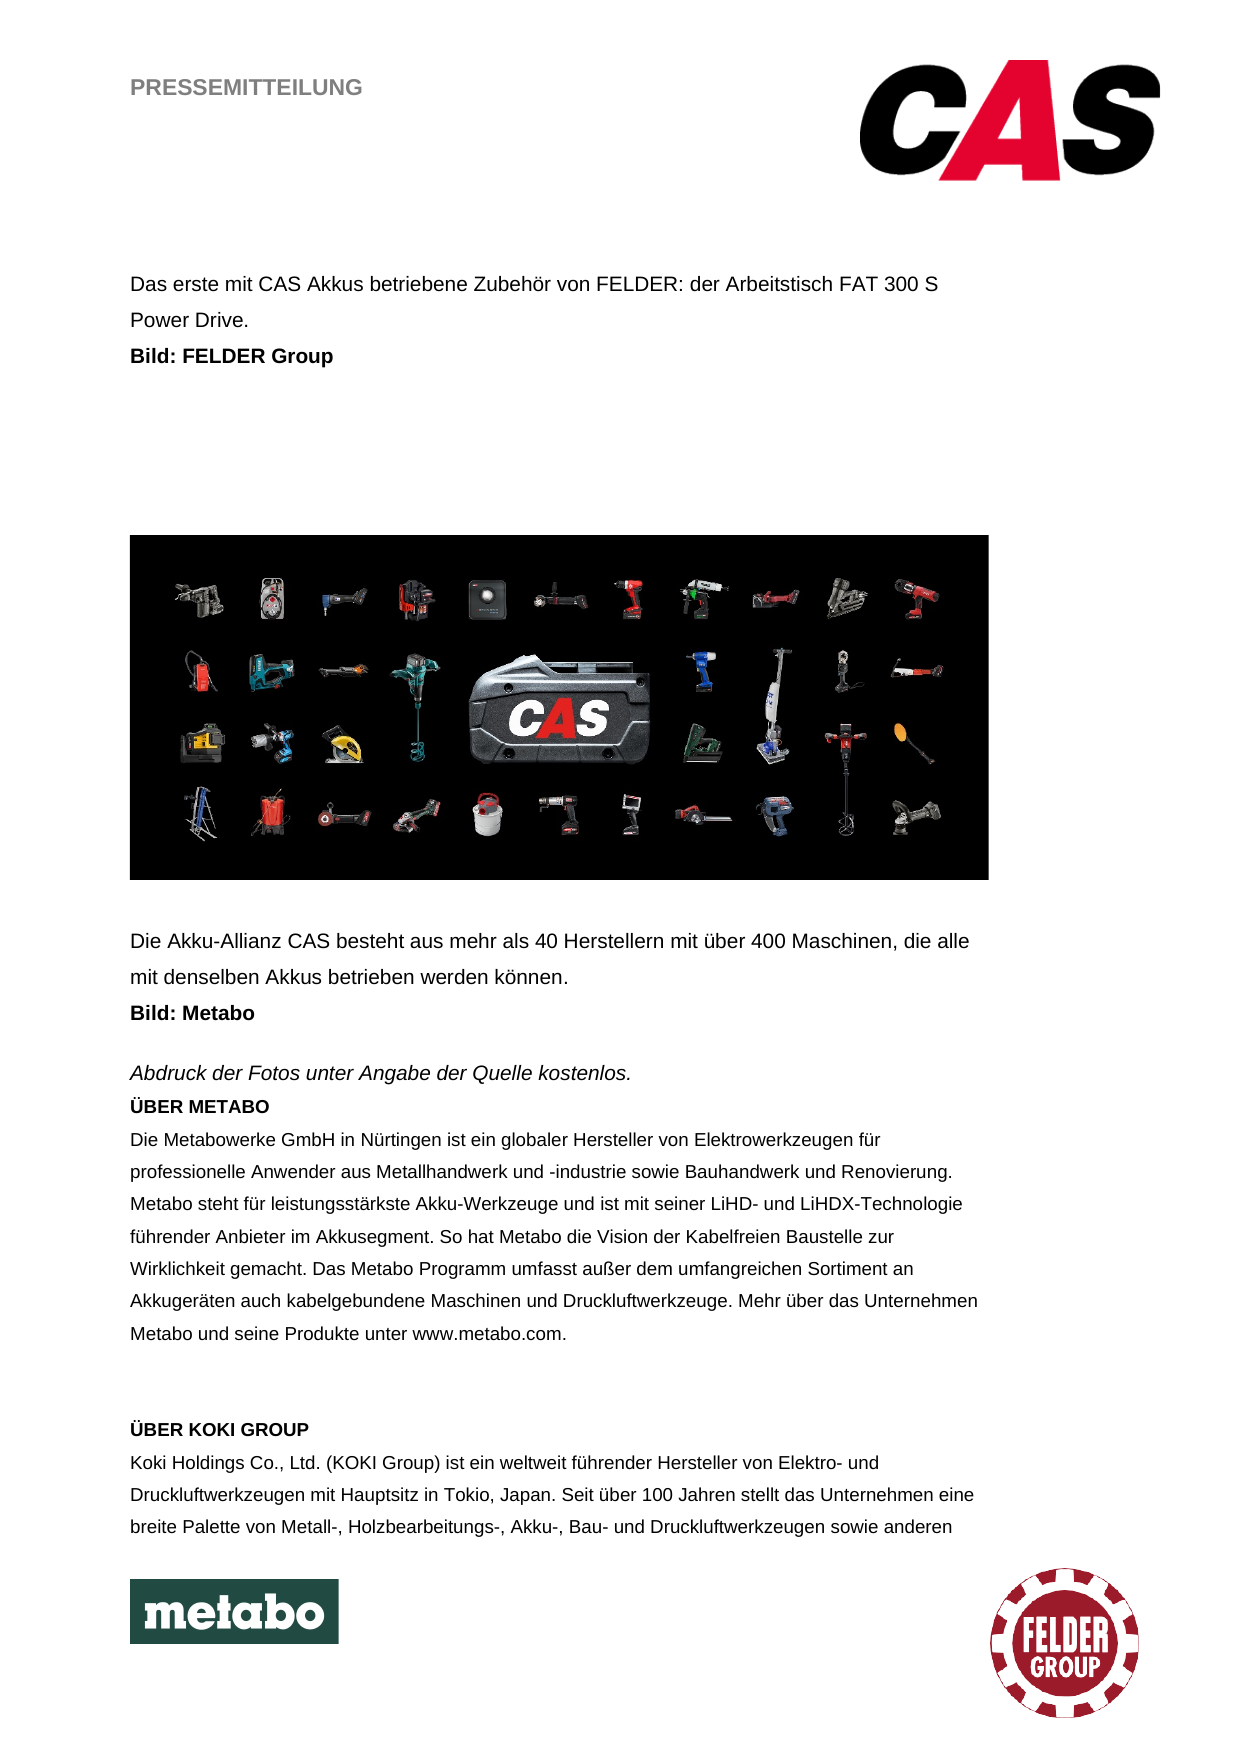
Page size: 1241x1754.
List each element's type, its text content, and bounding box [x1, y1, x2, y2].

text Bild: FELDER Group [130, 344, 990, 368]
text Das erste mit CAS Akkus betriebene Zubehör von FELDER: der Arbeitstisch FAT 300 S Power Drive. [130, 272, 990, 332]
picture [860, 60, 1160, 181]
picture [129, 535, 989, 880]
text Die Akku-Allianz CAS besteht aus mehr als 40 Herstellern mit über 400 Maschinen, die alle mit denselben Akkus betrieben werden können. Bild: Metabo [130, 928, 990, 1024]
text Die Metabowerke GmbH in Nürtingen ist ein globaler Hersteller von Elektrowerkzeugen für professionelle Anwender aus Metallhandwerk und -industrie sowie Bauhandwerk und Renovierung. Metabo steht für leistungsstärkste Akku-Werkzeuge und ist mit seiner LiHD- und LiHDX-Technologie führender Anbieter im Akkusegment. So hat Metabo die Vision der Kabelfreien Baustelle zur Wirklichkeit gemacht. Das Metabo Programm umfasst außer dem umfangreichen Sortiment an Akkugeräten auch kabelgebundene Maschinen und Druckluftwerkzeuge. Mehr über das Unternehmen Metabo und seine Produkte unter www.metabo.com. [130, 1128, 990, 1344]
picture [130, 1579, 339, 1644]
text ÜBER METABO [130, 1096, 990, 1118]
text ÜBER KOKI GROUP [130, 1419, 990, 1441]
picture [990, 1568, 1139, 1718]
text Abdruck der Fotos unter Angabe der Quelle kostenlos. [130, 1060, 990, 1084]
